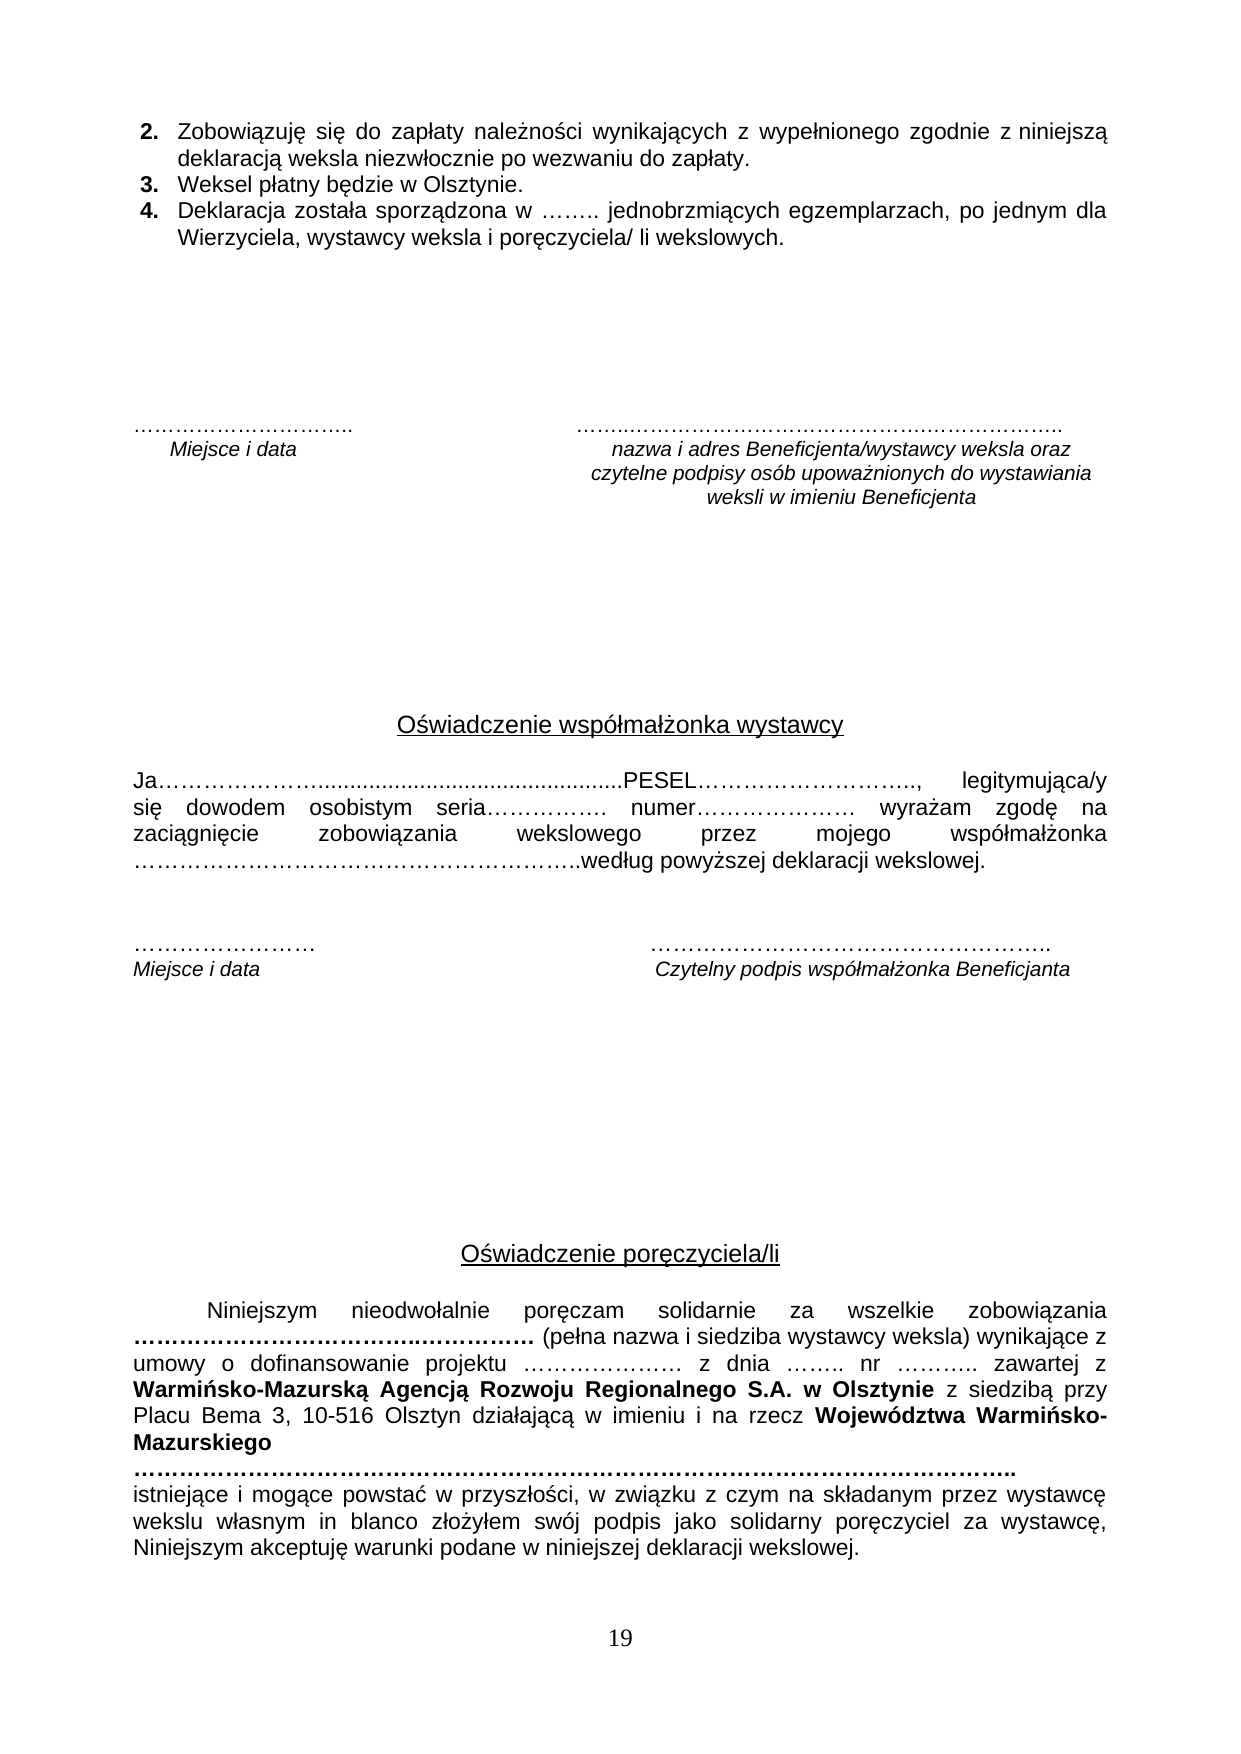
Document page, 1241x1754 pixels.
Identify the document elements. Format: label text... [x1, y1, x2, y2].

text Miejsce i data Czytelny podpis współmałżonka Beneficjanta [133, 957, 1107, 981]
text ………………………….. ……..…………………………………….……………….. [133, 413, 1107, 437]
text Oświadczenie poręczyciela/li [133, 1239, 1107, 1268]
text Ja…………………................................................PESEL……………………….., legitymująca/y się dowodem osobistym seria……………. numer………………… wyrażam zgodę na zaciągnięcie zobowiązania wekslowego przez mojego współmałżonka …………………………………………………..według powyższej deklaracji wekslowej. [133, 767, 1107, 873]
text Miejsce i data nazwa i adres Beneficjenta/wystawcy weksla oraz czytelne podpisy osób upoważnionych do wystawiania weksli w imieniu Beneficjenta [133, 437, 1107, 509]
text …………………… …………………………………………….. [133, 930, 1107, 957]
text Oświadczenie współmałżonka wystawcy [133, 710, 1107, 739]
list Deklaracja została sporządzona w …….. jednobrzmiących egzemplarzach, po jednym dla Wierzyciela, wystawcy weksla i poręczyciela/ li wekslowych. [140, 197, 1107, 250]
list Weksel płatny będzie w Olsztynie. [140, 171, 1107, 197]
list Zobowiązuję się do zapłaty należności wynikających z wypełnionego zgodnie z niniejszą deklaracją weksla niezwłocznie po wezwaniu do zapłaty. [140, 118, 1107, 171]
text Niniejszym nieodwołalnie poręczam solidarnie za wszelkie zobowiązania ………………………………..…………… (pełna nazwa i siedziba wystawcy weksla) wynikające z umowy o dofinansowanie projektu ………………… z dnia …….. nr ……….. zawartej z Warmińsko-Mazurską Agencją Rozwoju Regionalnego S.A. w Olsztynie z siedzibą przy Placu Bema 3, 10-516 Olsztyn działającą w imieniu i na rzecz Województwa Warmińsko- Mazurskiego …………………………………………………………………………………………………….. istniejące i mogące powstać w przyszłości, w związku z czym na składanym przez wystawcę wekslu własnym in blanco złożyłem swój podpis jako solidarny poręczyciel za wystawcę, Niniejszym akceptuję warunki podane w niniejszej deklaracji wekslowej. [133, 1297, 1107, 1561]
